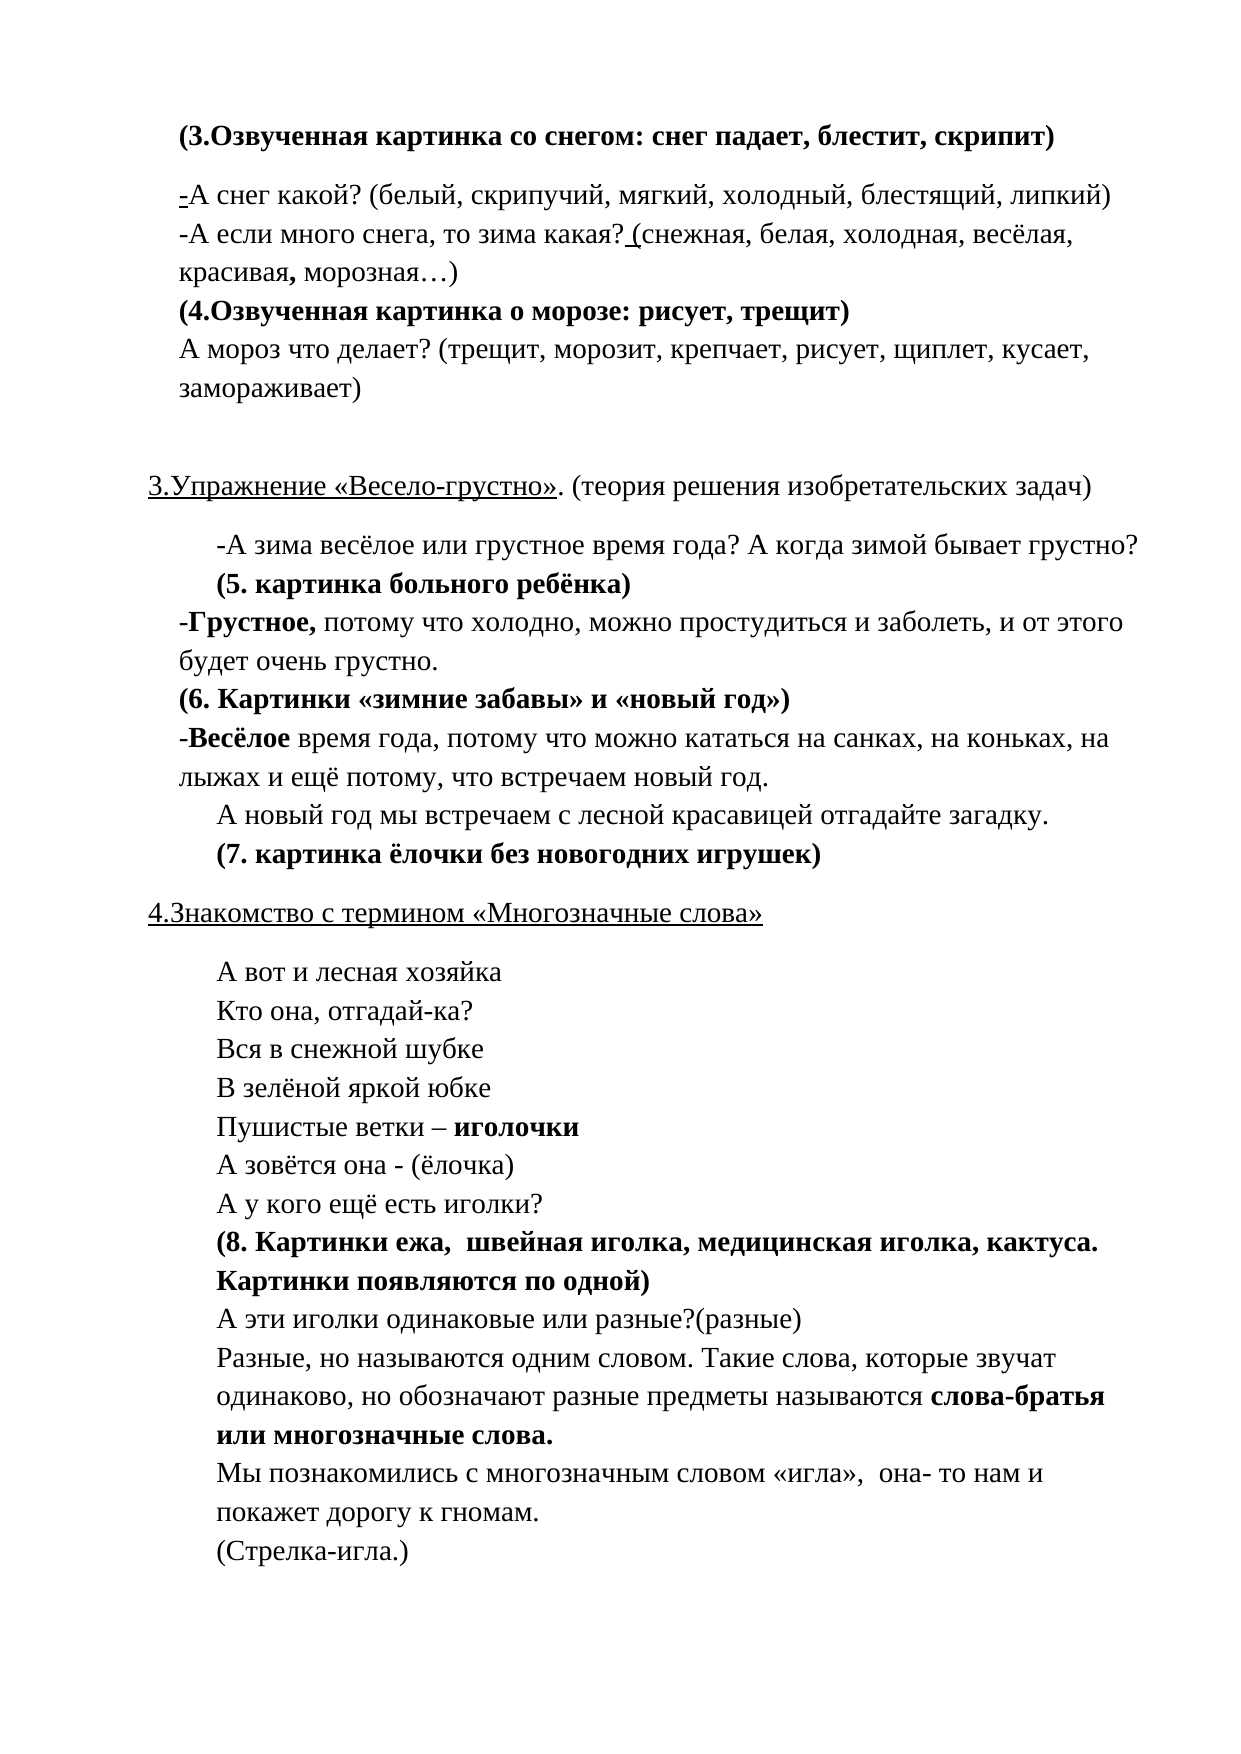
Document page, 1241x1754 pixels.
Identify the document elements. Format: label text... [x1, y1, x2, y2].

list (8. Картинки ежа, швейная иголка, медицинская иголка, кактуса. Картинки появляются по одной) [216, 1224, 1152, 1296]
list (4.Озвученная картинка о морозе: рисует, трещит) [178, 293, 1152, 327]
list А зовётся она - (ёлочка) [216, 1147, 1152, 1181]
list Разные, но называются одним словом. Такие слова, которые звучат одинаково, но обозначают разные предметы называются слова-братья или многозначные слова. [216, 1340, 1152, 1451]
list А эти иголки одинаковые или разные?(разные) [216, 1301, 1152, 1335]
list Пушистые ветки – иголочки [216, 1109, 1152, 1142]
text 3.Упражнение «Весело-грустно». (теория решения изобретательских задач) [148, 468, 1152, 502]
list А новый год мы встречаем с лесной красавицей отгадайте загадку. [216, 797, 1152, 831]
list Мы познакомились с многозначным словом «игла», она- то нам и покажет дорогу к гномам. [216, 1456, 1152, 1528]
list (Стрелка-игла.) [216, 1533, 1152, 1566]
list -А снег какой? (белый, скрипучий, мягкий, холодный, блестящий, липкий) [178, 177, 1152, 211]
text (3.Озвученная картинка со снегом: снег падает, блестит, скрипит) [178, 118, 1152, 152]
list А мороз что делает? (трещит, морозит, крепчает, рисует, щиплет, кусает, замораживает) [178, 332, 1152, 404]
list (7. картинка ёлочки без новогодних игрушек) [216, 836, 1152, 869]
list (6. Картинки «зимние забавы» и «новый год») [178, 682, 1152, 715]
list В зелёной яркой юбке [216, 1070, 1152, 1104]
list -А зима весёлое или грустное время года? А когда зимой бывает грустно? [216, 527, 1152, 561]
list Кто она, отгадай-ка? [216, 993, 1152, 1027]
list А у кого ещё есть иголки? [216, 1186, 1152, 1219]
list -Грустное, потому что холодно, можно простудиться и заболеть, и от этого будет очень грустно. [178, 604, 1152, 677]
list -Весёлое время года, потому что можно кататься на санках, на коньках, на лыжах и ещё потому, что встречаем новый год. [178, 720, 1152, 792]
list А вот и лесная хозяйка [216, 954, 1152, 988]
list Вся в снежной шубке [216, 1032, 1152, 1065]
list -А если много снега, то зима какая? (снежная, белая, холодная, весёлая, красивая, морозная…) [178, 216, 1152, 288]
list (5. картинка больного ребёнка) [216, 566, 1152, 599]
text 4.Знакомство с термином «Многозначные слова» [148, 895, 1152, 929]
